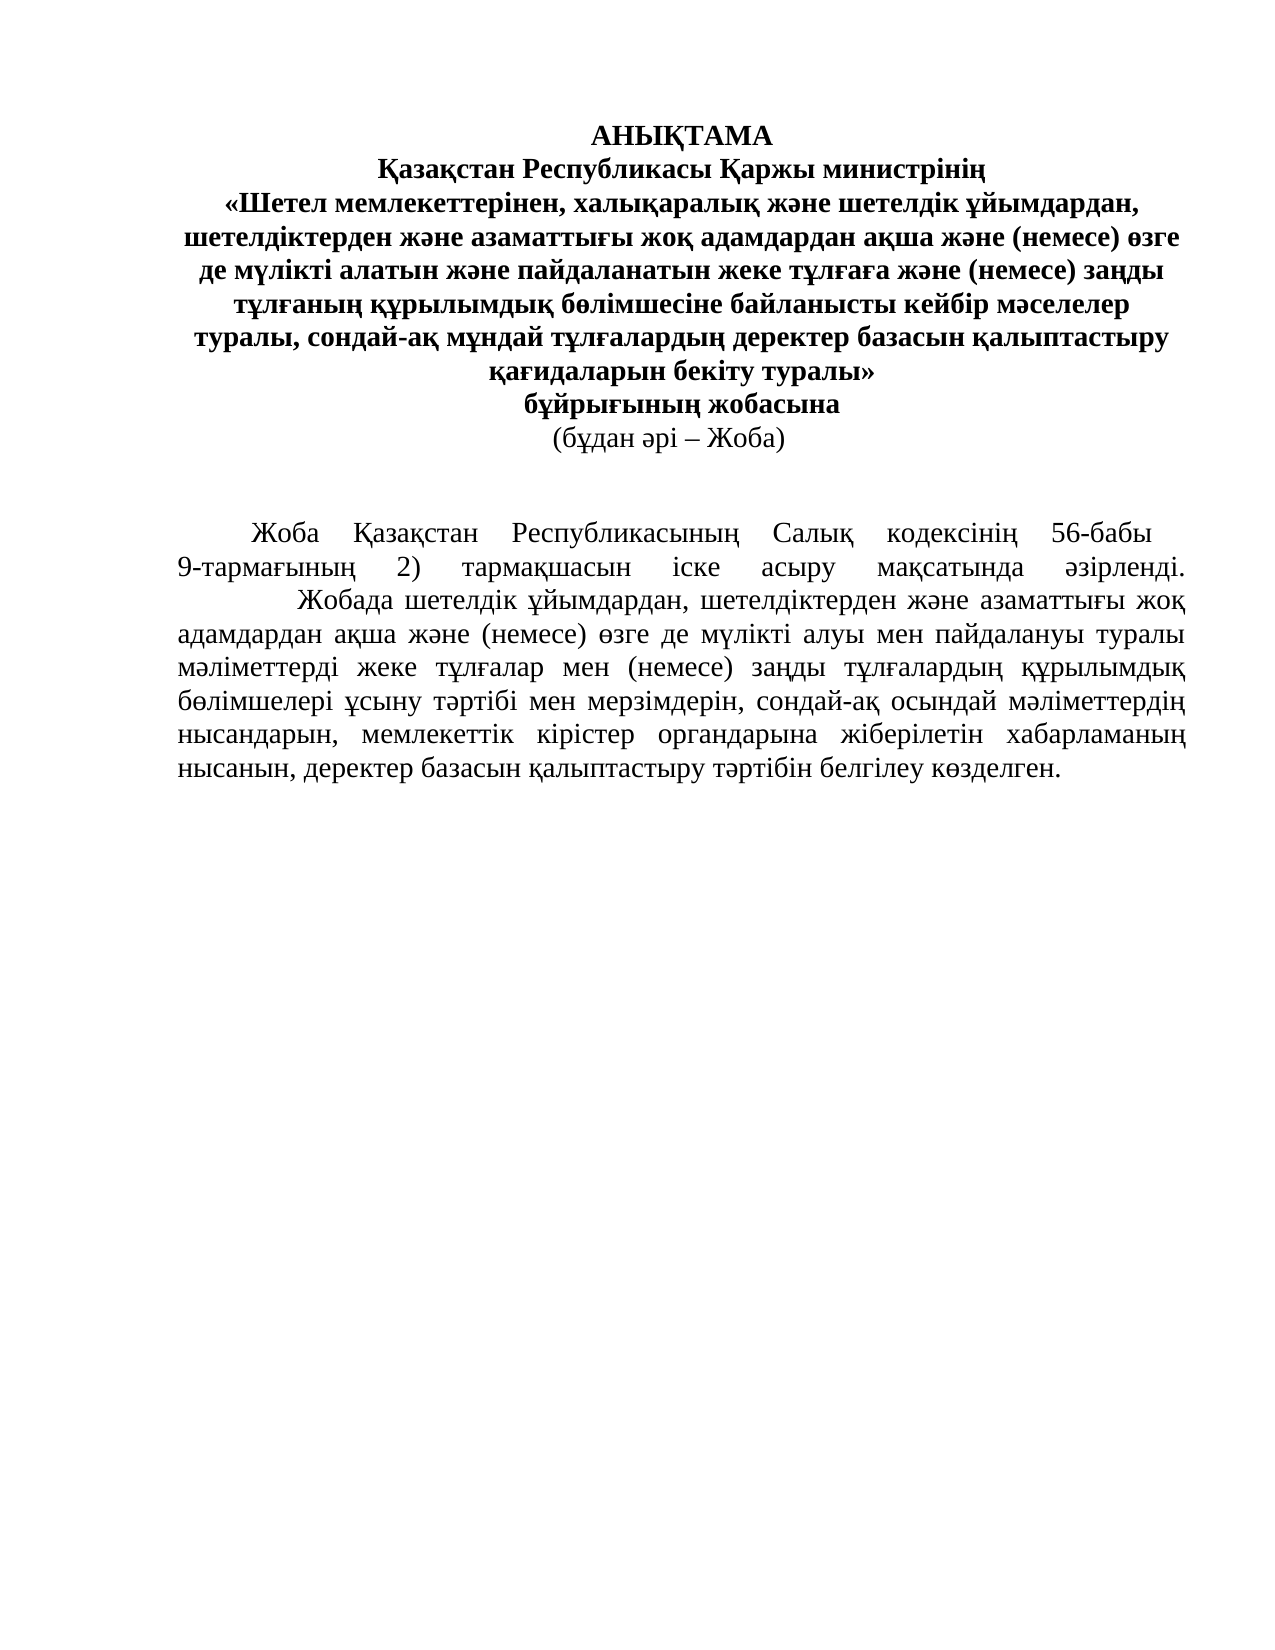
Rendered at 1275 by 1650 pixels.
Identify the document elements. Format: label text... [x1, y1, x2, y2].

subtitle бұйрығының жобасына [177, 386, 1186, 420]
subtitle «Шетел мемлекеттерінен, халықаралық және шетелдік ұйымдардан, шетелдіктерден және азаматтығы жоқ адамдардан ақша және (немесе) өзге де мүлікті алатын және пайдаланатын жеке тұлғаға және (немесе) заңды тұлғаның құрылымдық бөлімшесіне байланысты кейбір мәселелер туралы, сондай-ақ мұндай тұлғалардың деректер базасын қалыптастыру қағидаларын бекіту туралы» [177, 185, 1186, 386]
text Жоба Қазақстан Республикасының Салық кодексінің 56-бабы 9-тармағының 2) тармақшасын іске асыру мақсатында әзірленді. Жобада шетелдік ұйымдардан, шетелдіктерден және азаматтығы жоқ адамдардан ақша және (немесе) өзге де мүлікті алуы мен пайдалануы туралы мәліметтерді жеке тұлғалар мен (немесе) заңды тұлғалардың құрылымдық бөлімшелері ұсыну тәртібі мен мерзімдерін, сондай-ақ осындай мәліметтердің нысандарын, мемлекеттік кірістер органдарына жіберілетін хабарламаның нысанын, деректер базасын қалыптастыру тәртібін белгілеу көзделген. [177, 515, 1186, 783]
text (бұдан әрі – Жоба) [177, 420, 1186, 453]
subtitle Қазақстан Республикасы Қаржы министрінің [177, 152, 1186, 185]
subtitle АНЫҚТАМА [177, 118, 1186, 152]
